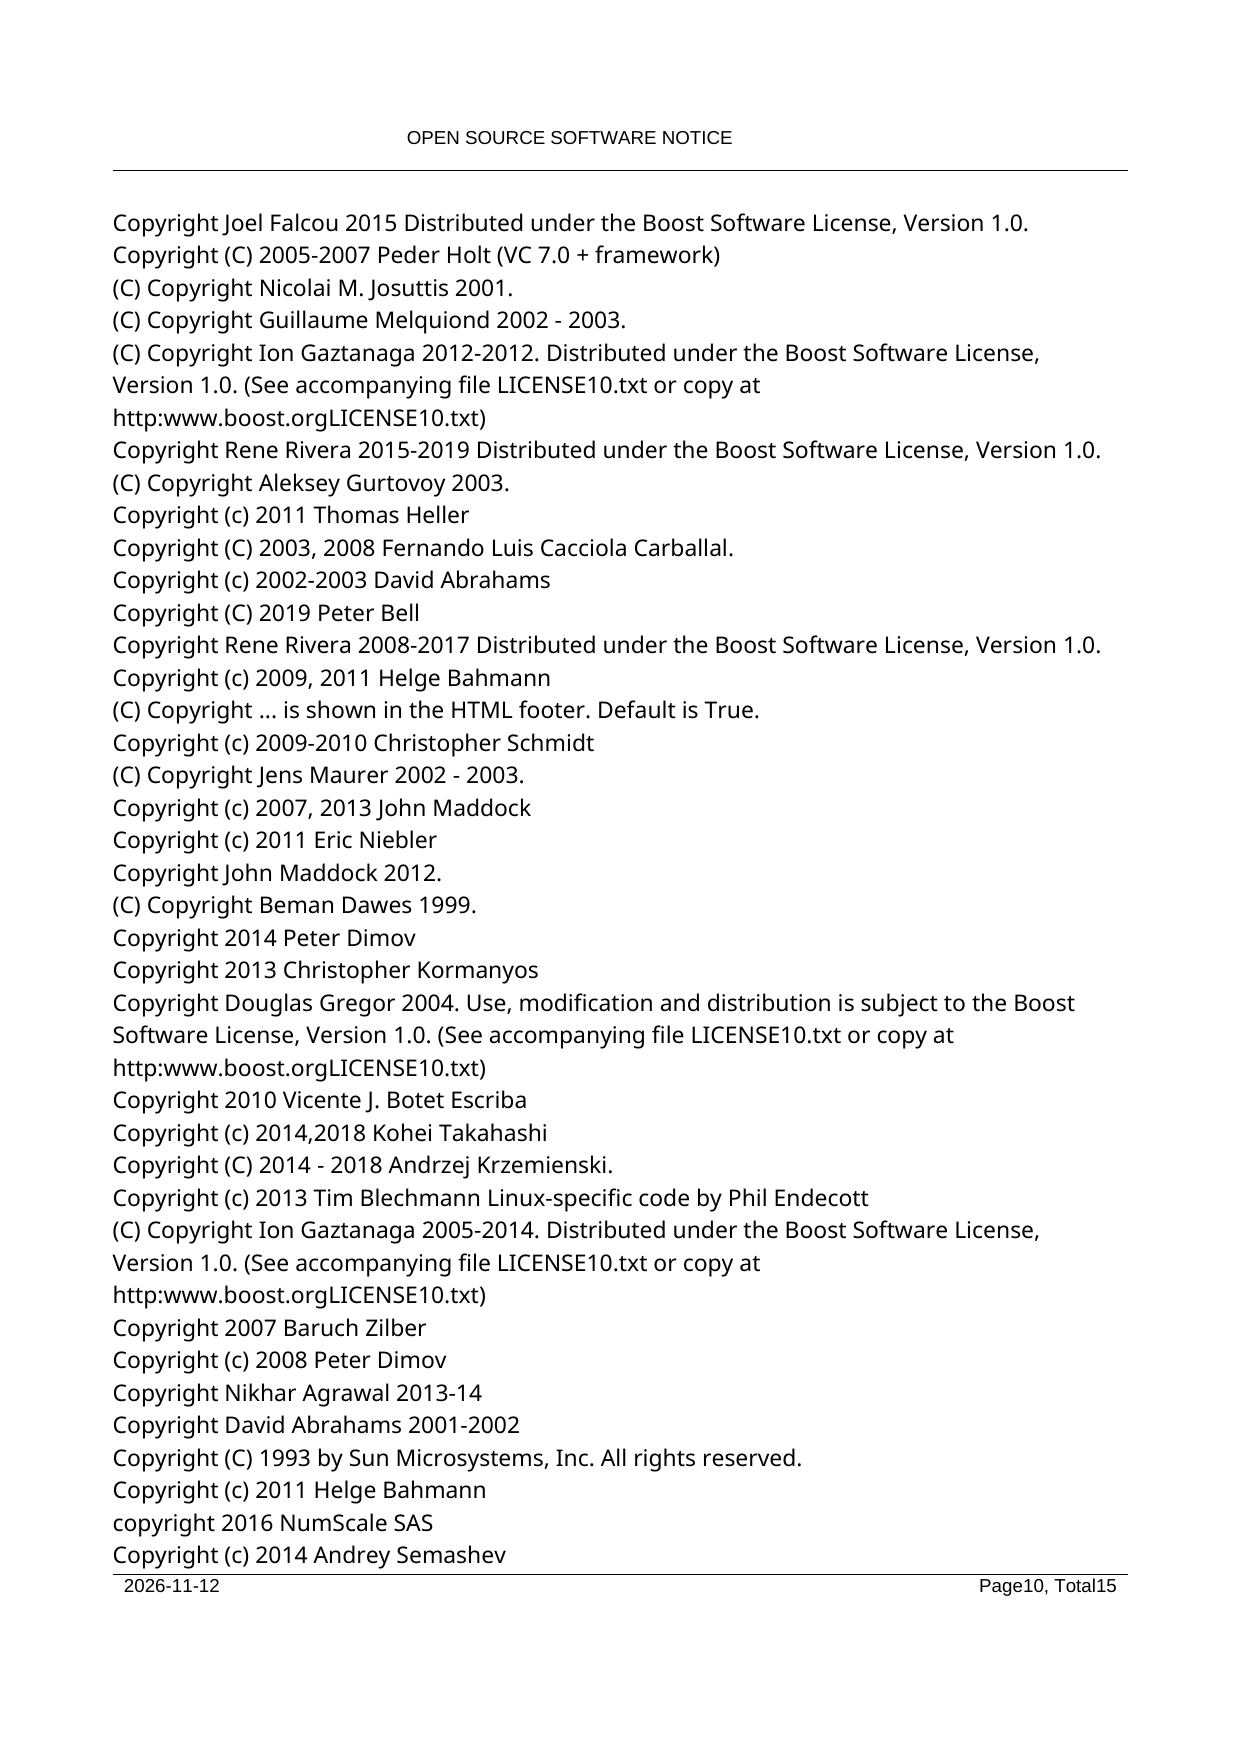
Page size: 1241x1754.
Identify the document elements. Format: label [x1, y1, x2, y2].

text [112, 206, 1128, 1571]
